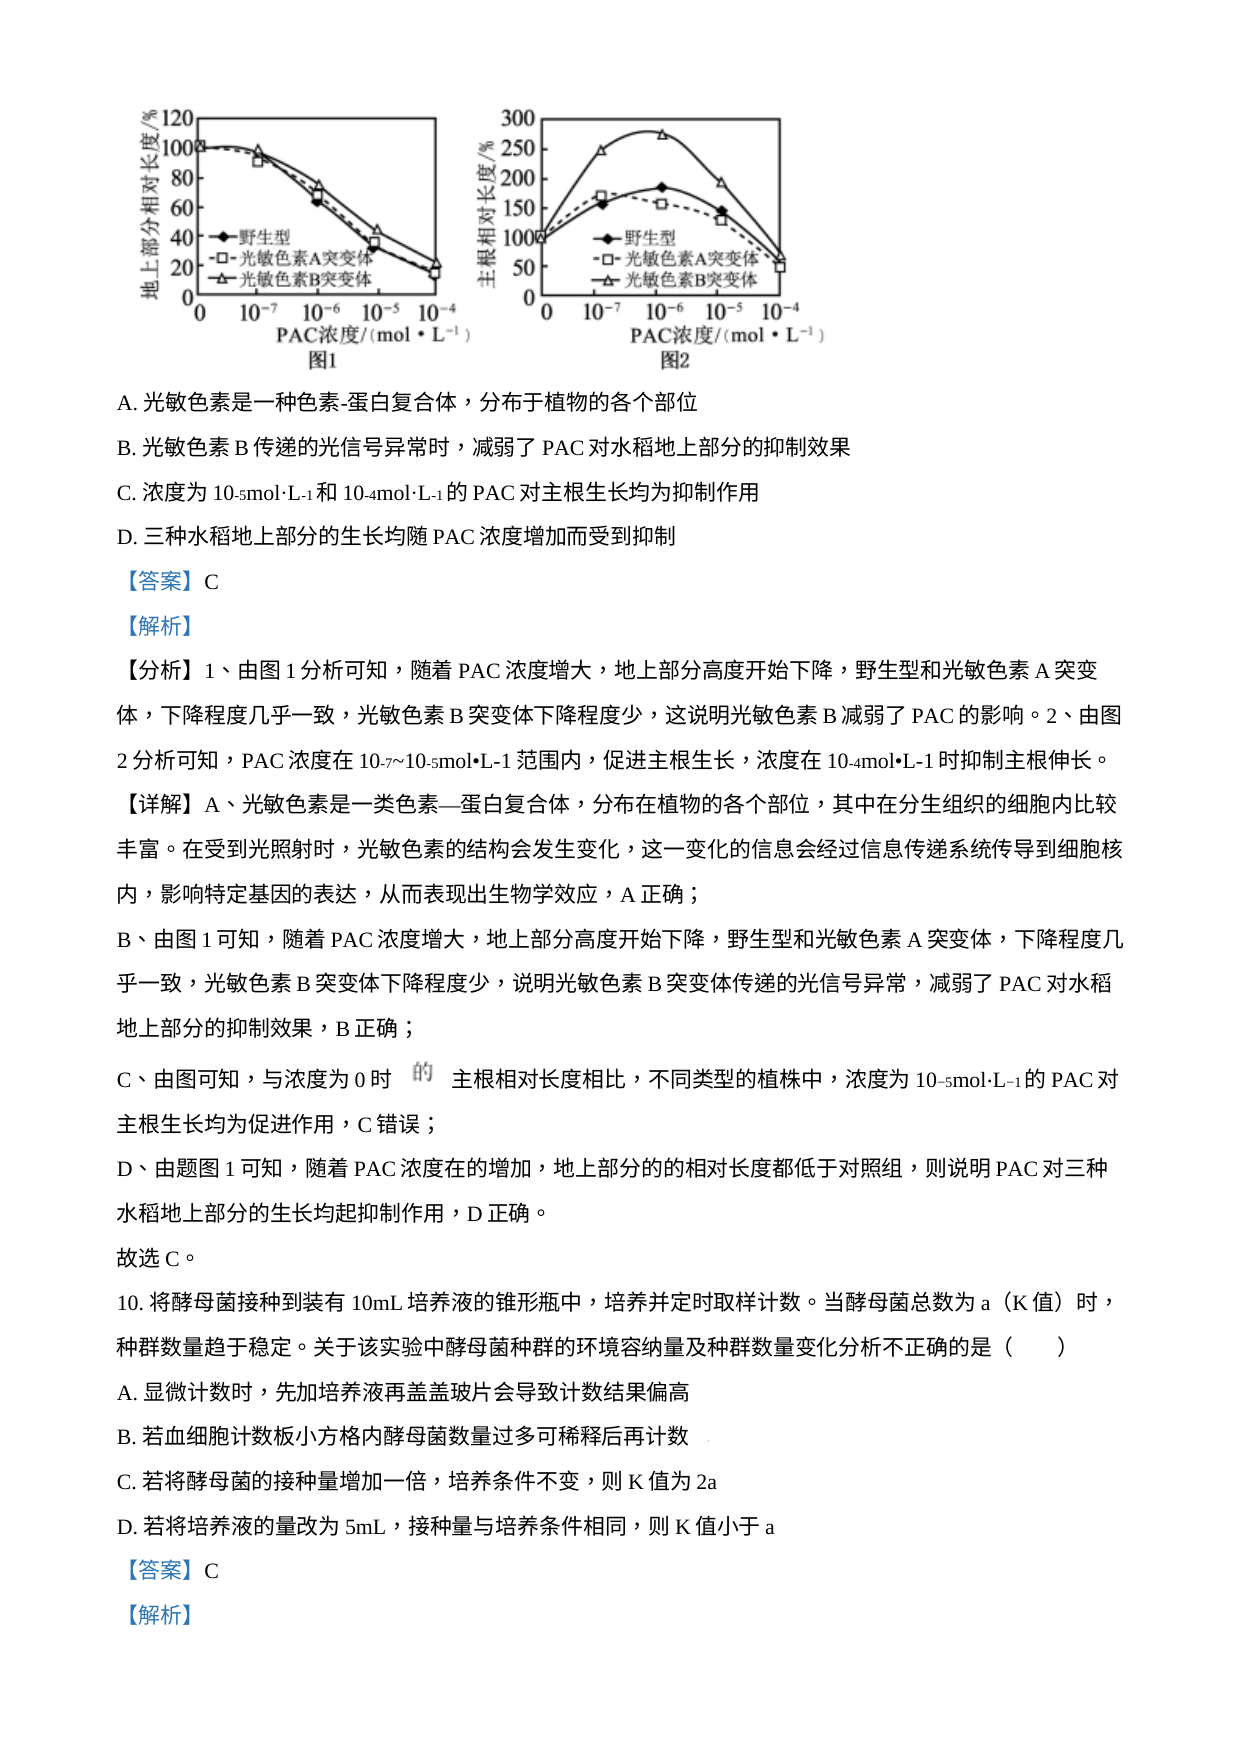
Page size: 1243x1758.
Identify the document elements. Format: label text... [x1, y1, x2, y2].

picture [135, 104, 828, 373]
text A. 光敏色素是一种色素-蛋白复合体，分布于植物的各个部位 [117, 387, 1126, 417]
text 【解析】 [117, 611, 1126, 641]
picture [410, 1057, 433, 1088]
text B. 若血细胞计数板小方格内酵母菌数量过多可稀释后再计数 [117, 1421, 1126, 1451]
text B、由图1可知，随着PAC浓度增大，地上部分高度开始下降，野生型和光敏色素A突变体，下降程度几乎一致，光敏色素B突变体下降程度少，说明光敏色素B突变体传递的光信号异常，减弱了PAC对水稻地上部分的抑制效果，B正确； [117, 923, 1126, 1043]
text 【答案】C [117, 1555, 1126, 1585]
text 【解析】 [117, 1600, 1126, 1630]
text A. 显微计数时，先加培养液再盖盖玻片会导致计数结果偏高 [117, 1377, 1126, 1406]
text D. 三种水稻地上部分的生长均随PAC浓度增加而受到抑制 [117, 521, 1126, 551]
text B. 光敏色素B传递的光信号异常时，减弱了PAC对水稻地上部分的抑制效果 [117, 432, 1126, 462]
text C. 若将酵母菌的接种量增加一倍，培养条件不变，则K值为2a [117, 1466, 1126, 1496]
text 10. 将酵母菌接种到装有10mL培养液的锥形瓶中，培养并定时取样计数。当酵母菌总数为a（K值）时，种群数量趋于稳定。关于该实验中酵母菌种群的环境容纳量及种群数量变化分析不正确的是（ ） [117, 1287, 1126, 1362]
text 【详解】A、光敏色素是一类色素—蛋白复合体，分布在植物的各个部位，其中在分生组织的细胞内比较丰富。在受到光照射时，光敏色素的结构会发生变化，这一变化的信息会经过信息传递系统传导到细胞核内，影响特定基因的表达，从而表现出生物学效应，A正确； [117, 789, 1126, 909]
text C. 浓度为10-5mol·L-1和10-4mol·L-1的PAC对主根生长均为抑制作用 [117, 477, 1126, 506]
text D. 若将培养液的量改为5mL，接种量与培养条件相同，则K值小于a [117, 1511, 1126, 1541]
text C、由图可知，与浓度为0时主根相对长度相比，不同类型的植株中，浓度为10−5mol⋅L−1的PAC对主根生长均为促进作用，C错误； [117, 1058, 1126, 1138]
text D、由题图1可知，随着PAC浓度在的增加，地上部分的的相对长度都低于对照组，则说明PAC对三种水稻地上部分的生长均起抑制作用，D正确。 [117, 1153, 1126, 1228]
text 【答案】C [117, 566, 1126, 596]
text 【分析】1、由图1分析可知，随着PAC浓度增大，地上部分高度开始下降，野生型和光敏色素A突变体，下降程度几乎一致，光敏色素B突变体下降程度少，这说明光敏色素B减弱了PAC的影响。2、由图2分析可知，PAC浓度在10-7~10-5mol•L-1范围内，促进主根生长，浓度在10-4mol•L-1时抑制主根伸长。 [117, 655, 1126, 774]
text 故选C。 [117, 1243, 1126, 1272]
